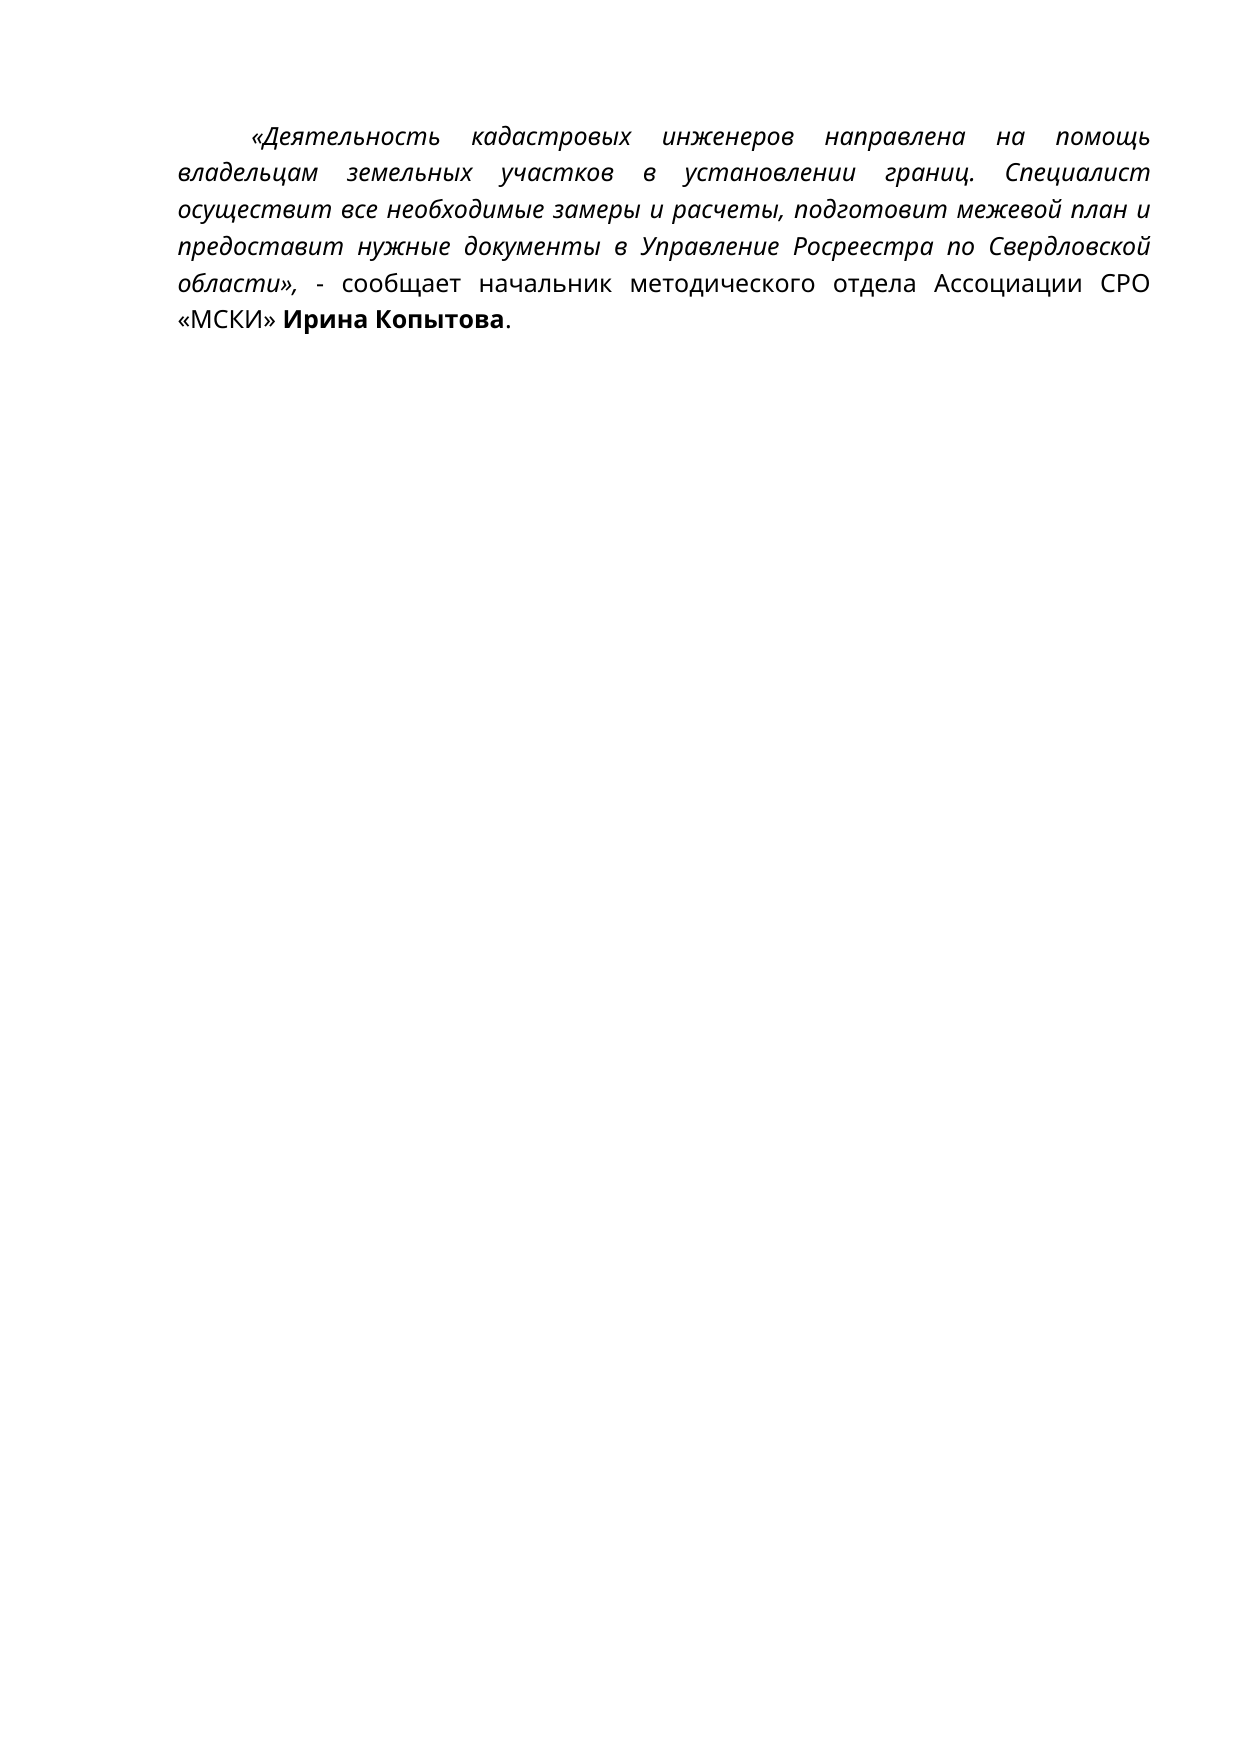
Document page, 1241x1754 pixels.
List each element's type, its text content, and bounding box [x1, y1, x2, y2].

text «Деятельность кадастровых инженеров направлена на помощь владельцам земельных участков в установлении границ. Специалист осуществит все необходимые замеры и расчеты, подготовит межевой план и предоставит нужные документы в Управление Росреестра по Свердловской области», - сообщает начальник методического отдела Ассоциации СРО «МСКИ» Ирина Копытова. [177, 118, 1152, 336]
